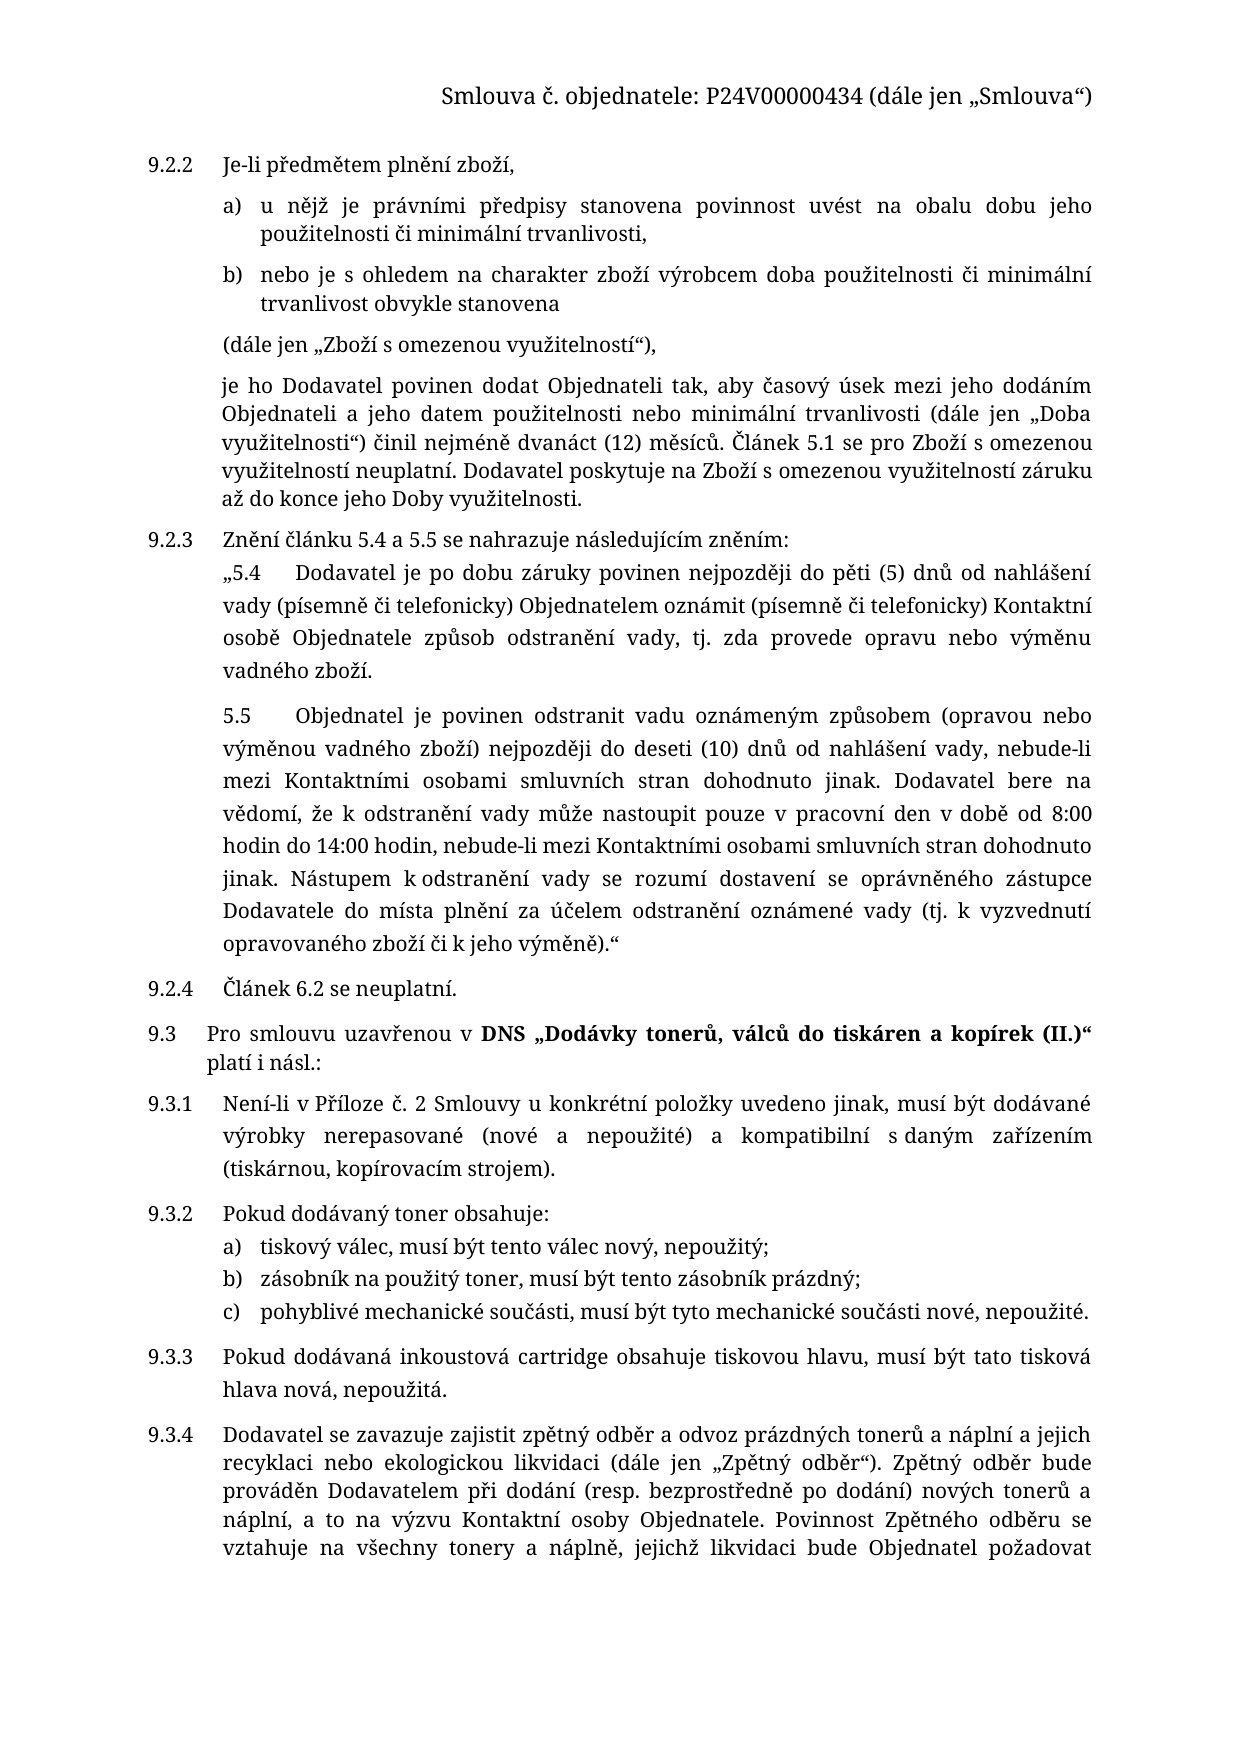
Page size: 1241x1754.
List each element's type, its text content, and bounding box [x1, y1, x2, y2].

list Pokud dodávaná inkoustová cartridge obsahuje tiskovou hlavu, musí být tato tisková hlava nová, nepoužitá. [148, 1342, 1093, 1403]
list Je-li předmětem plnění zboží, [148, 150, 1093, 179]
list 5.5 Objednatel je povinen odstranit vadu oznámeným způsobem (opravou nebo výměnou vadného zboží) nejpozději do deseti (10) dnů od nahlášení vady, nebude-li mezi Kontaktními osobami smluvních stran dohodnuto jinak. Dodavatel bere na vědomí, že k odstranění vady může nastoupit pouze v pracovní den v době od 8:00 hodin do 14:00 hodin, nebude-li mezi Kontaktními osobami smluvních stran dohodnuto jinak. Nástupem k odstranění vady se rozumí dostavení se oprávněného zástupce Dodavatele do místa plnění za účelem odstranění oznámené vady (tj. k vyzvednutí opravovaného zboží či k jeho výměně).“ [223, 701, 1093, 958]
list zásobník na použitý toner, musí být tento zásobník prázdný; [223, 1264, 1093, 1293]
text (dále jen „Zboží s omezenou využitelností“), [223, 330, 1093, 358]
list Článek 6.2 se neuplatní. [148, 974, 1093, 1003]
list Pokud dodávaný toner obsahuje: [148, 1199, 1093, 1228]
list u nějž je právními předpisy stanovena povinnost uvést na obalu dobu jeho použitelnosti či minimální trvanlivosti, [223, 191, 1093, 248]
list Pro smlouvu uzavřenou v DNS „Dodávky tonerů, válců do tiskáren a kopírek (II.)“ platí i násl.: [148, 1019, 1093, 1076]
text je ho Dodavatel povinen dodat Objednateli tak, aby časový úsek mezi jeho dodáním Objednateli a jeho datem použitelnosti nebo minimální trvanlivosti (dále jen „Doba využitelnosti“) činil nejméně dvanáct (12) měsíců. Článek 5.1 se pro Zboží s omezenou využitelností neuplatní. Dodavatel poskytuje na Zboží s omezenou využitelností záruku až do konce jeho Doby využitelnosti. [221, 371, 1093, 513]
list Není-li v Příloze č. 2 Smlouvy u konkrétní položky uvedeno jinak, musí být dodávané výrobky nerepasované (nové a nepoužité) a kompatibilní s daným zařízením (tiskárnou, kopírovacím strojem). [148, 1089, 1093, 1182]
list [148, 1420, 1093, 1562]
list tiskový válec, musí být tento válec nový, nepoužitý; [223, 1232, 1093, 1260]
list nebo je s ohledem na charakter zboží výrobcem doba použitelnosti či minimální trvanlivost obvykle stanovena [223, 261, 1093, 317]
list Znění článku 5.4 a 5.5 se nahrazuje následujícím zněním: [148, 526, 1093, 554]
list „5.4 Dodavatel je po dobu záruky povinen nejpozději do pěti (5) dnů od nahlášení vady (písemně či telefonicky) Objednatelem oznámit (písemně či telefonicky) Kontaktní osobě Objednatele způsob odstranění vady, tj. zda provede opravu nebo výměnu vadného zboží. [223, 558, 1093, 684]
list pohyblivé mechanické součásti, musí být tyto mechanické součásti nové, nepoužité. [223, 1297, 1093, 1325]
